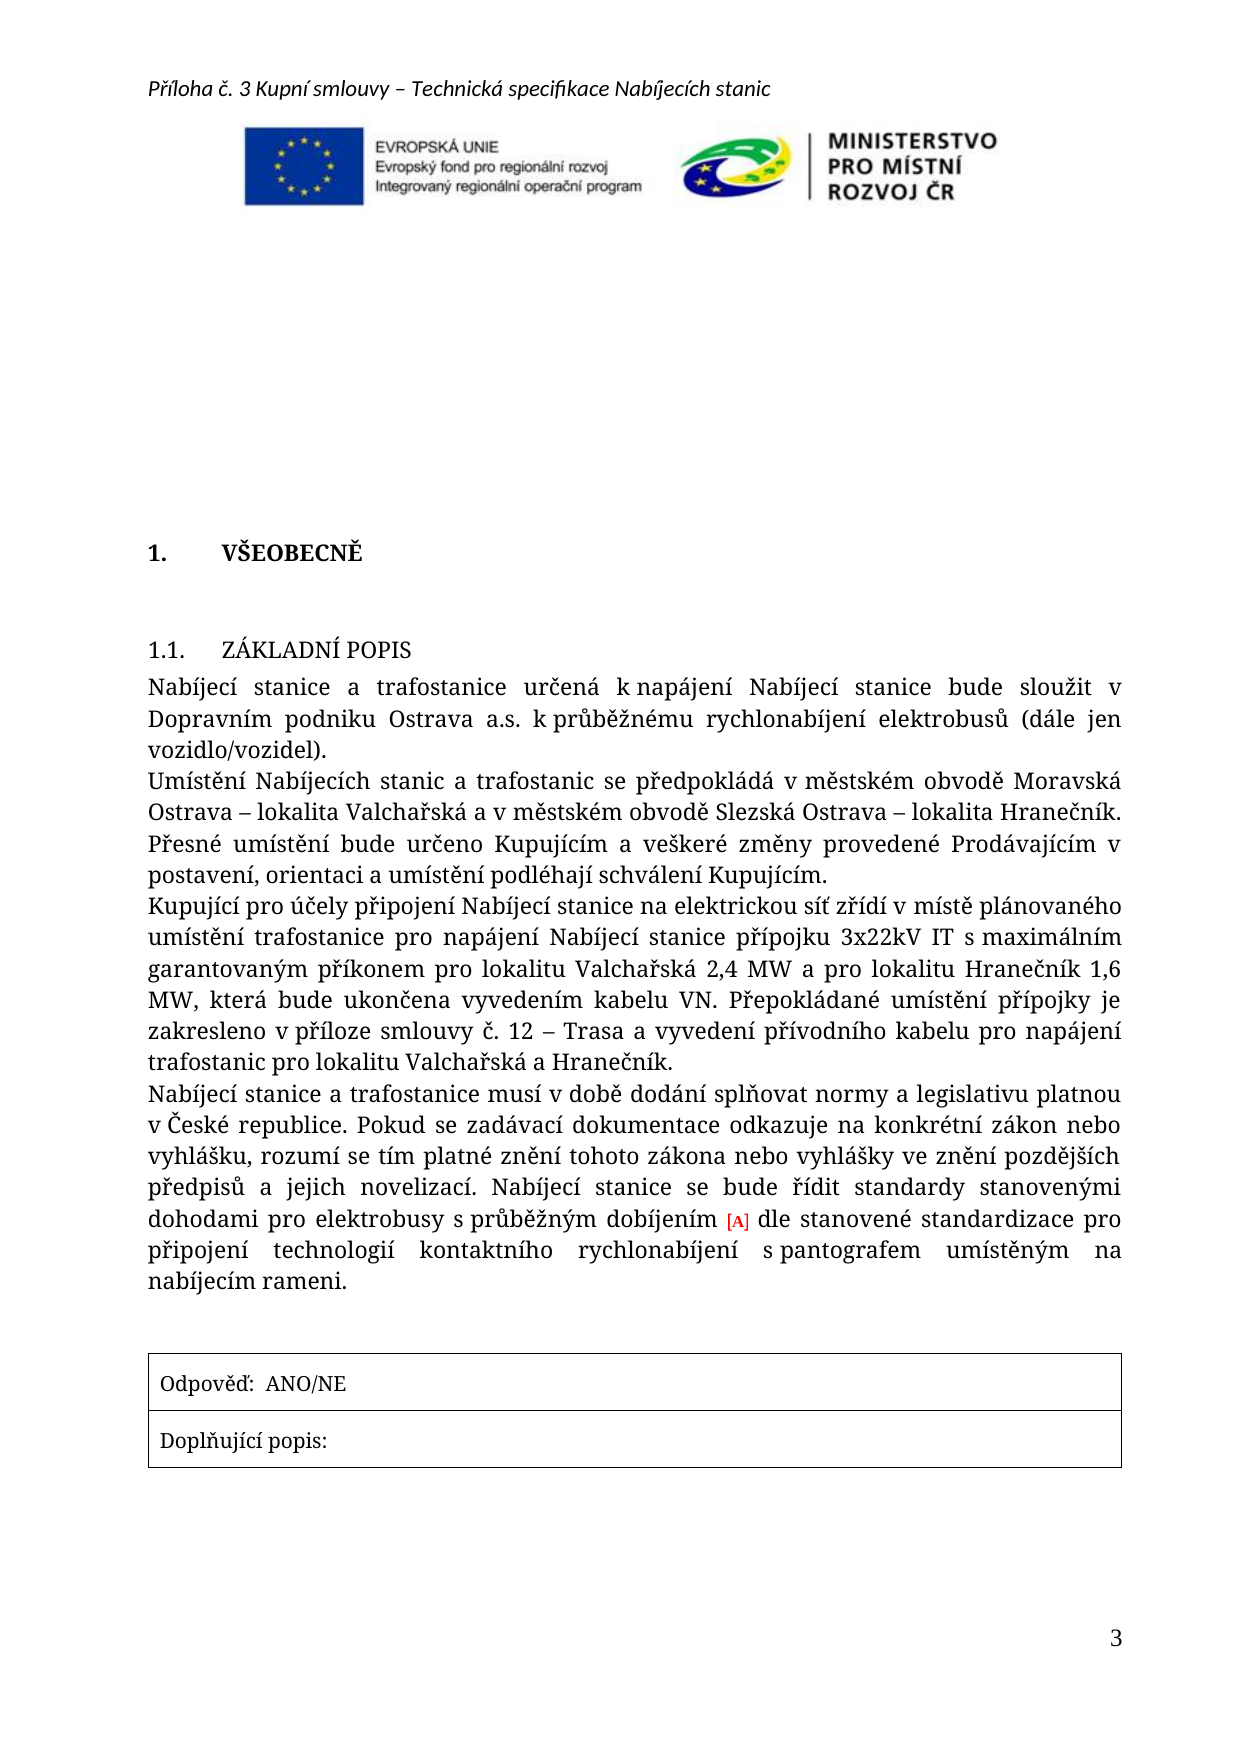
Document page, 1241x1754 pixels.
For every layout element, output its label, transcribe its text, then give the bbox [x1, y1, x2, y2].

text Kupující pro účely připojení Nabíjecí stanice na elektrickou síť zřídí v místě plánovaného umístění trafostanice pro napájení Nabíjecí stanice přípojku 3x22kV IT s maximálním garantovaným příkonem pro lokalitu Valchařská 2,4 MW a pro lokalitu Hranečník 1,6 MW, která bude ukončena vyvedením kabelu VN. Přepokládané umístění přípojky je zakresleno v příloze smlouvy č. 12 – Trasa a vyvedení přívodního kabelu pro napájení trafostanic pro lokalitu Valchařská a Hranečník. [148, 890, 1122, 1077]
subtitle Všeobecně [148, 537, 1122, 568]
text Nabíjecí stanice a trafostanice musí v době dodání splňovat normy a legislativu platnou v České republice. Pokud se zadávací dokumentace odkazuje na konkrétní zákon nebo vyhlášku, rozumí se tím platné znění tohoto zákona nebo vyhlášky ve znění pozdějších předpisů a jejich novelizací. Nabíjecí stanice se bude řídit standardy stanovenými dohodami pro elektrobusy s průběžným dobíjením A dle stanovené standardizace pro připojení technologií kontaktního rychlonabíjení s pantografem umístěným na nabíjecím rameni. [148, 1077, 1122, 1296]
subtitle základní popis [148, 634, 1122, 665]
picture [218, 101, 1022, 231]
table_header Odpověď: ANO/NE [149, 1354, 1121, 1410]
text Nabíjecí stanice a trafostanice určená k napájení Nabíjecí stanice bude sloužit v Dopravním podniku Ostrava a.s. k průběžnému rychlonabíjení elektrobusů (dále jen vozidlo/vozidel). [148, 671, 1122, 765]
text Umístění Nabíjecích stanic a trafostanic se předpokládá v městském obvodě Moravská Ostrava – lokalita Valchařská a v městském obvodě Slezská Ostrava – lokalita Hranečník. Přesné umístění bude určeno Kupujícím a veškeré změny provedené Prodávajícím v postavení, orientaci a umístění podléhají schválení Kupujícím. [148, 765, 1122, 890]
table_cell Doplňující popis: [149, 1411, 1121, 1467]
